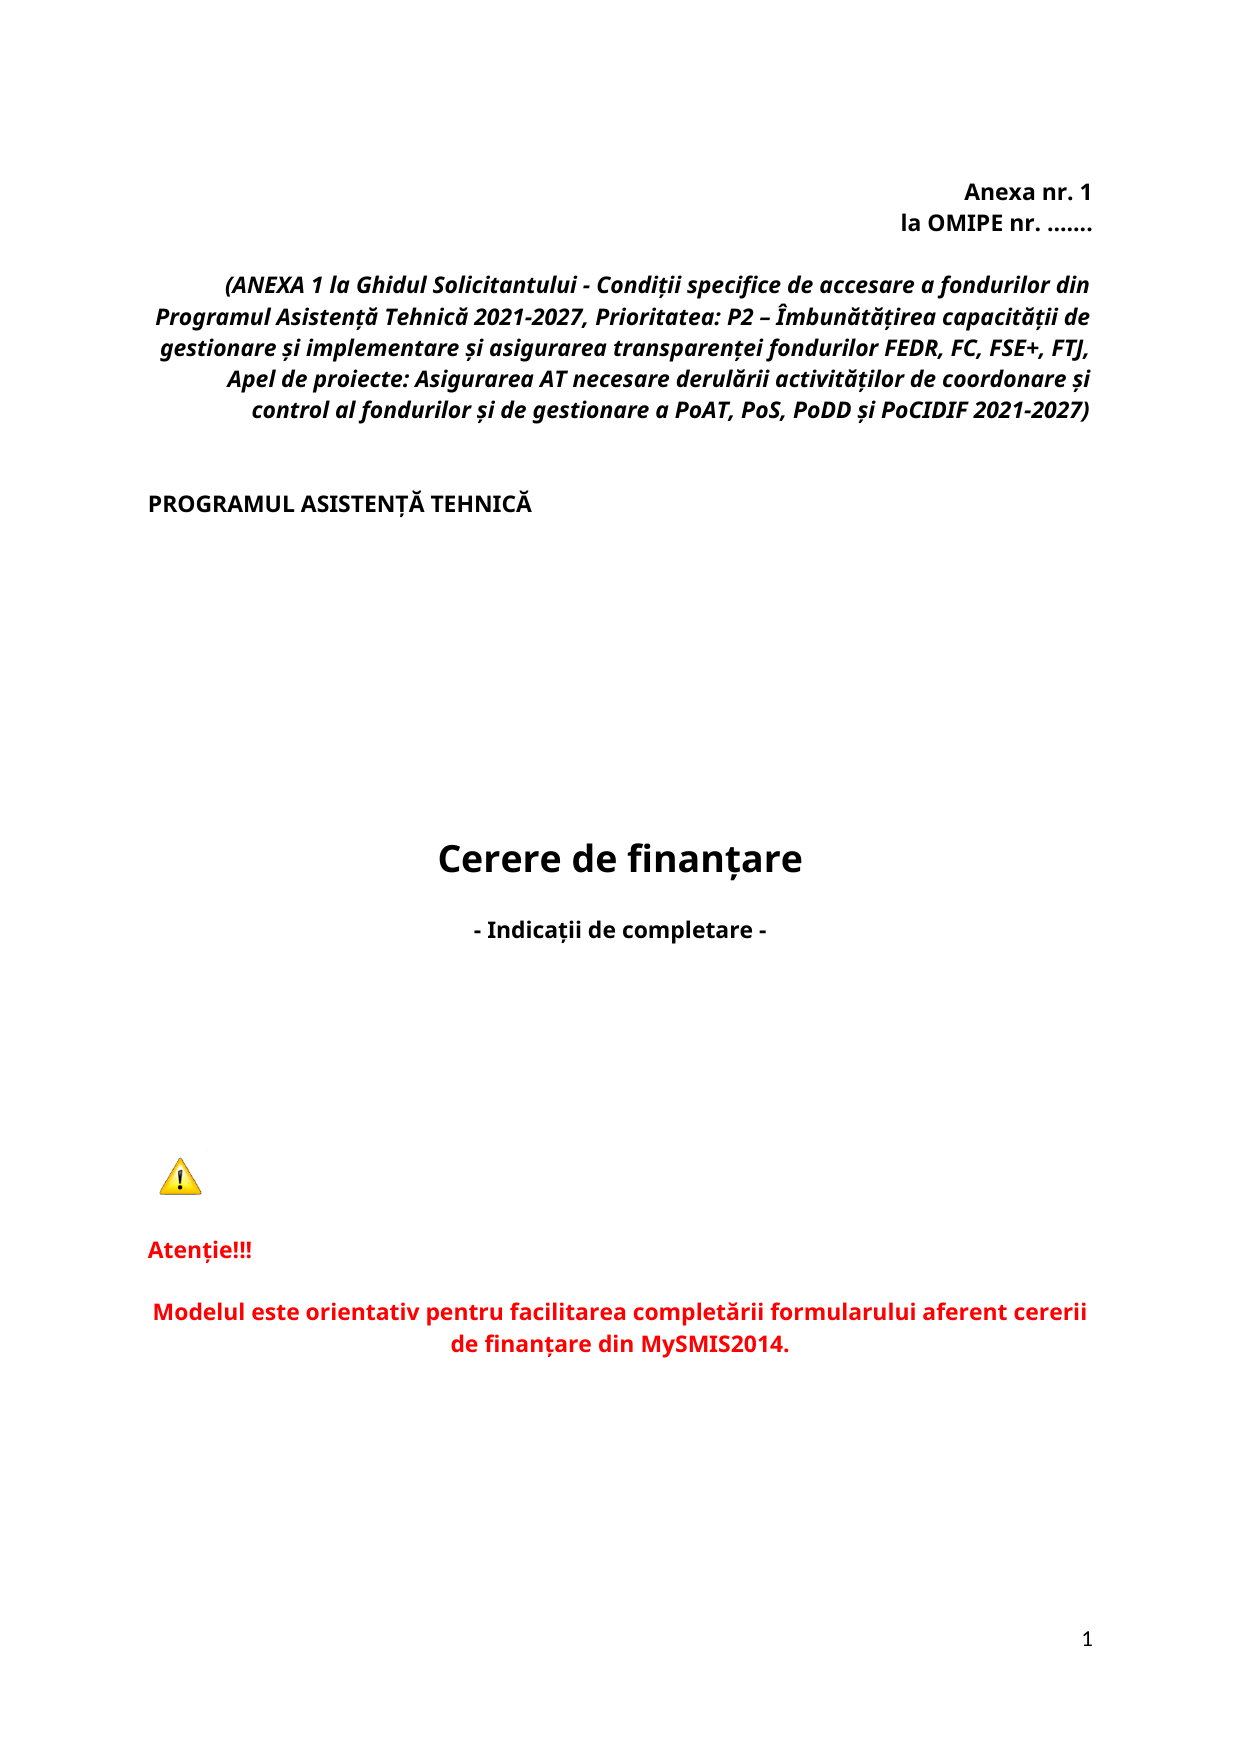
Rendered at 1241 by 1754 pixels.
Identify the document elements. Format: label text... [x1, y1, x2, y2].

text (ANEXA 1 la Ghidul Solicitantului - Condiţii specifice de accesare a fondurilor din Programul Asistenţă Tehnică 2021-2027, Prioritatea: P2 – Îmbunătățirea capacității de gestionare și implementare şi asigurarea transparenței fondurilor FEDR, FC, FSE+, FTJ, Apel de proiecte: Asigurarea AT necesare derulării activităților de coordonare și control al fondurilor și de gestionare a PoAT, PoS, PoDD și PoCIDIF 2021-2027) [148, 269, 1093, 426]
picture [153, 1150, 207, 1203]
text Cerere de finanțare [148, 832, 1093, 883]
text Anexa nr. 1 la OMIPE nr. ....... [148, 176, 1093, 238]
text Modelul este orientativ pentru facilitarea completării formularului aferent cererii de finanțare din MySMIS2014. [148, 1296, 1093, 1359]
text PROGRAMUL ASISTENȚĂ TEHNICĂ [148, 488, 1093, 519]
text - Indicații de completare - [148, 914, 1093, 945]
text Atenție!!! [148, 1234, 1093, 1265]
